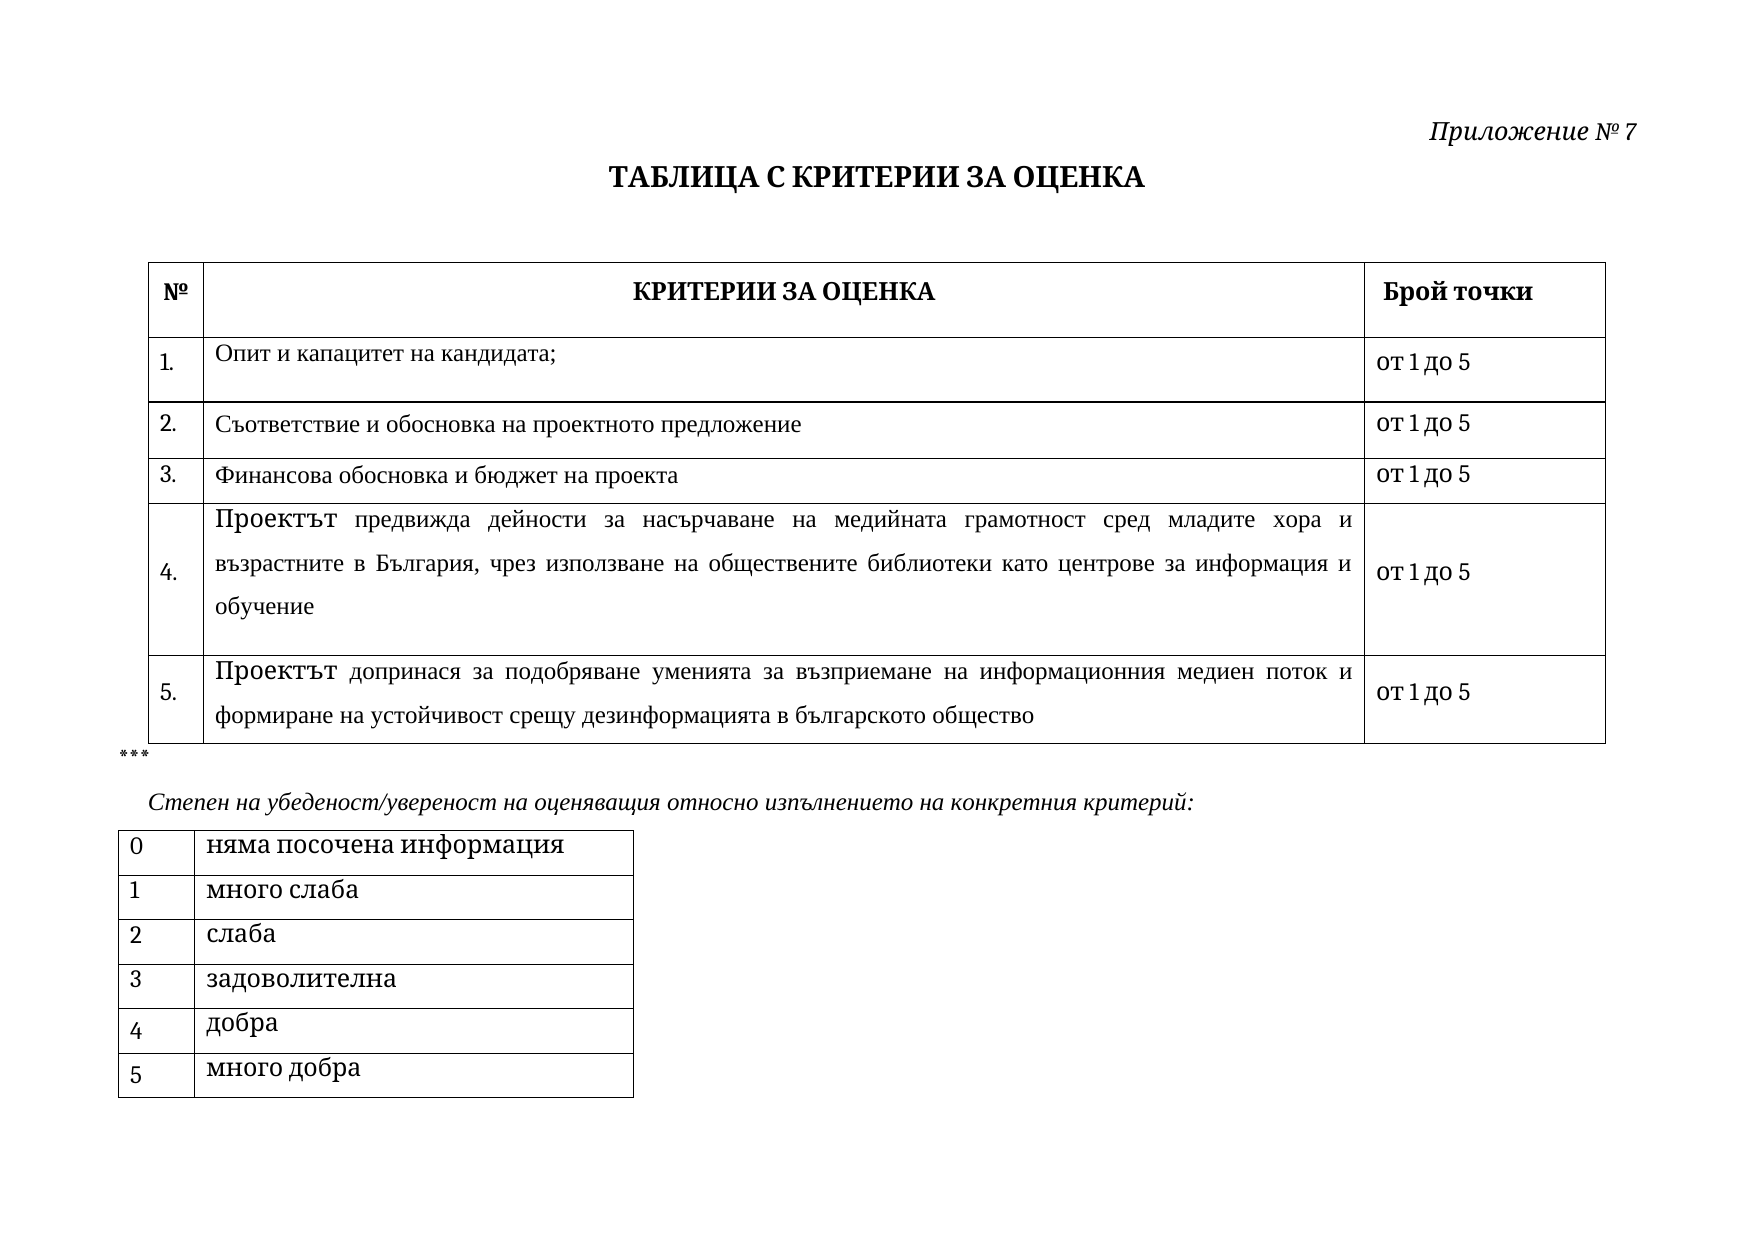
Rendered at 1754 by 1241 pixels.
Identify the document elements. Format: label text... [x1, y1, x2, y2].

table_cell 4 [119, 1009, 194, 1053]
table_cell 5 [119, 1054, 194, 1097]
table_cell 1 [119, 876, 194, 919]
table_cell от 1 до 5 [1365, 656, 1605, 743]
table_cell Опит и капацитет на кандидата; [204, 338, 1364, 401]
table_cell задоволителна [195, 965, 633, 1008]
table_cell добра [195, 1009, 633, 1053]
table_cell Проектът допринася за подобряване уменията за възприемане на информационния медиен поток и формиране на устойчивост срещу дезинформацията в българското общество [204, 656, 1364, 743]
table_header няма посочена информация [195, 831, 633, 875]
table_header № [149, 263, 203, 337]
table_cell 4. [149, 504, 203, 655]
text Приложение № 7 [118, 118, 1636, 147]
table_cell 2 [119, 920, 194, 964]
text Степен на убеденост/увереност на оценяващия относно изпълнението на конкретния критерий: [148, 787, 1636, 816]
table_header КРИТЕРИИ ЗА ОЦЕНКА [204, 263, 1364, 337]
table_header 0 [119, 831, 194, 875]
table_cell Проектът предвижда дейности за насърчаване на медийната грамотност сред младите хора и възрастните в България, чрез използване на обществените библиотеки като центрове за информация и обучение [204, 504, 1364, 655]
text *** [118, 744, 1636, 773]
text ТАБЛИЦА С КРИТЕРИИ ЗА ОЦЕНКА [118, 161, 1636, 195]
table_cell от 1 до 5 [1365, 504, 1605, 655]
table_cell 5. [149, 656, 203, 743]
table_cell Финансова обосновка и бюджет на проекта [204, 459, 1364, 503]
table_cell слаба [195, 920, 633, 964]
table_cell много добра [195, 1054, 633, 1097]
table_header Брой точки [1365, 263, 1605, 337]
table_cell 3. [149, 459, 203, 503]
table_cell 1. [149, 338, 203, 401]
table_cell 3 [119, 965, 194, 1008]
table_cell 2. [149, 403, 203, 458]
table_cell много слаба [195, 876, 633, 919]
table_cell Съответствие и обосновка на проектното предложение [204, 403, 1364, 458]
table_cell от 1 до 5 [1365, 338, 1605, 401]
table_cell от 1 до 5 [1365, 459, 1605, 503]
table_cell от 1 до 5 [1365, 403, 1605, 458]
